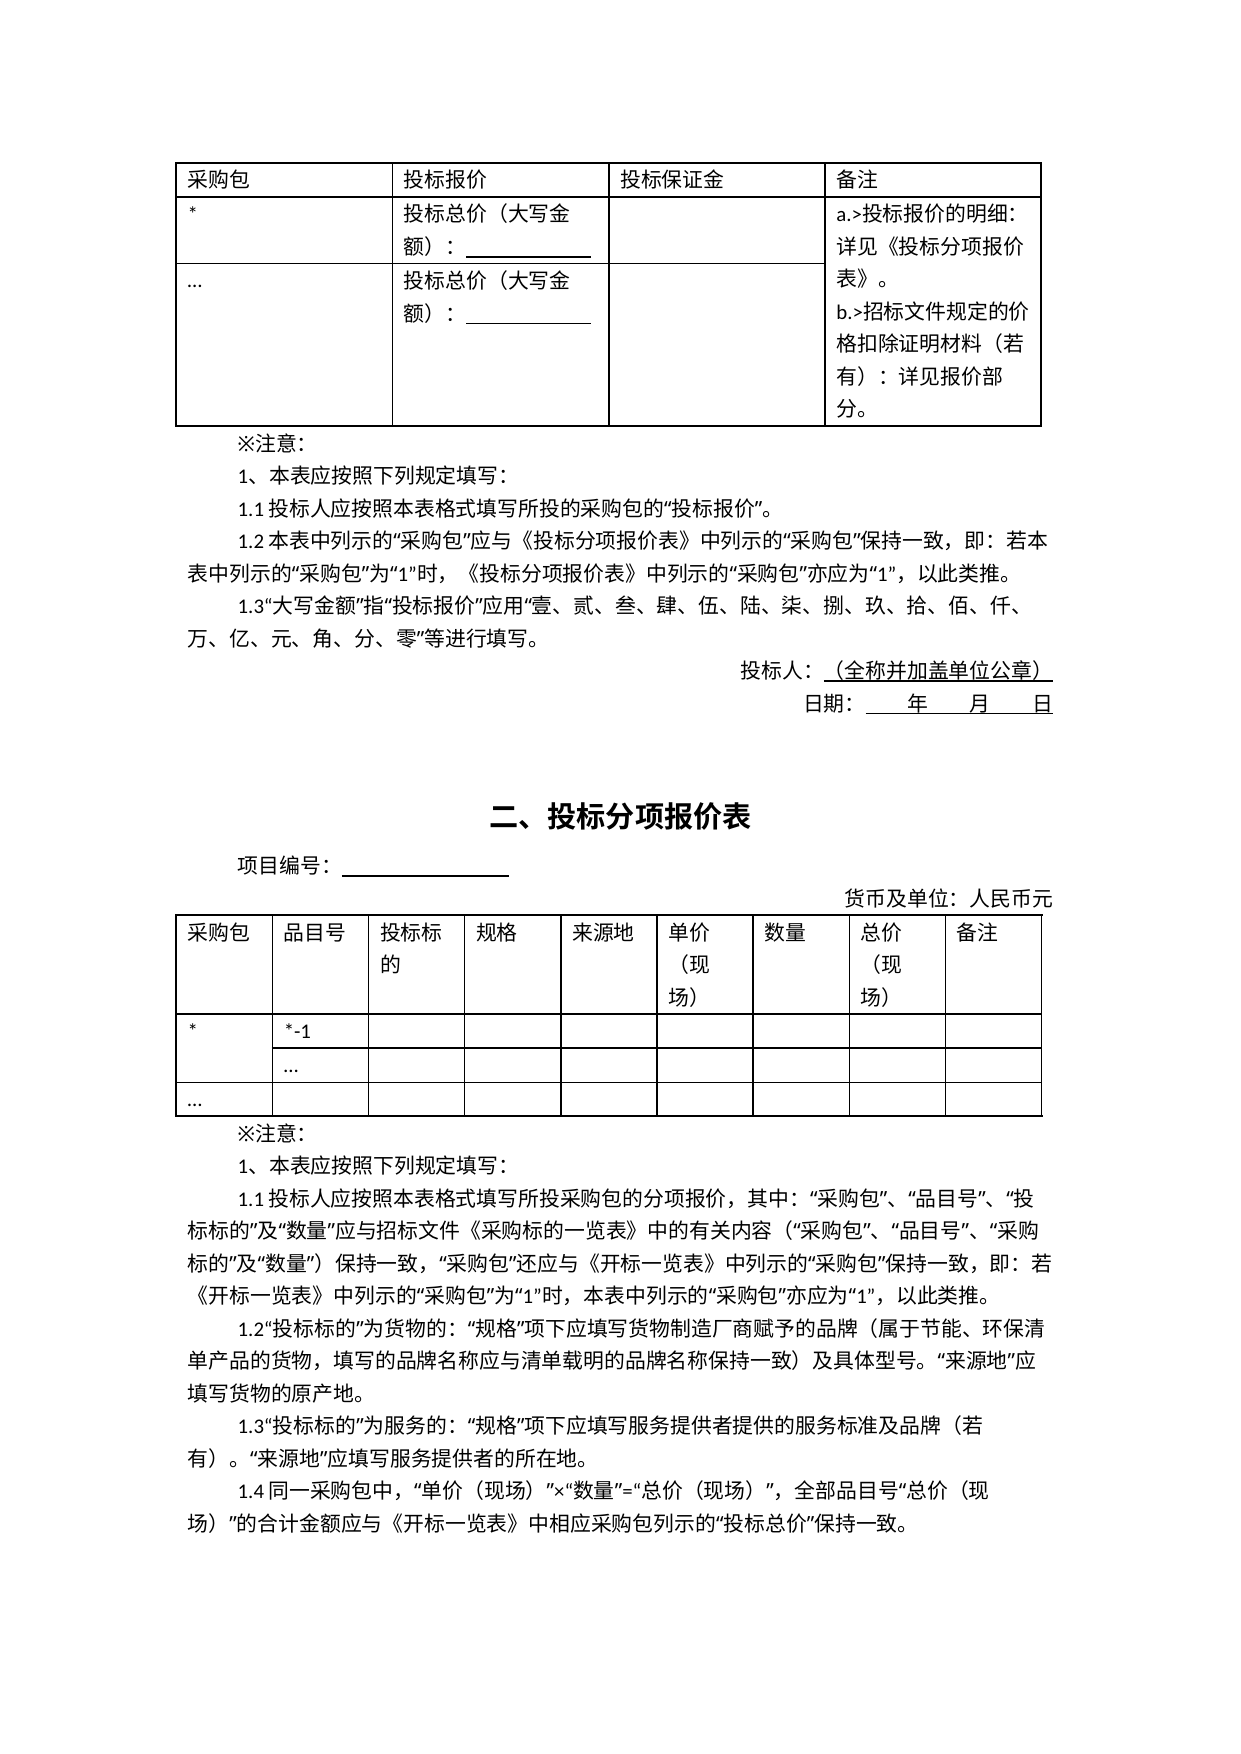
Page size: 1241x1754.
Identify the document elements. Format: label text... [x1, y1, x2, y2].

table_cell a.>投标报价的明细：详见《投标分项报价表》。 b.>招标文件规定的价格扣除证明材料（若有）：详见报价部分。 [826, 198, 1040, 425]
table_cell … [177, 1083, 272, 1115]
table_cell [273, 1083, 368, 1115]
text 1.1投标人应按照本表格式填写所投的采购包的“投标报价”。 [187, 492, 1053, 524]
table_cell [754, 1083, 849, 1115]
text 1、本表应按照下列规定填写： [187, 1149, 1053, 1182]
text 1、本表应按照下列规定填写： [187, 459, 1053, 492]
table_cell 投标总价（大写金额）： [393, 198, 608, 263]
table_header 采购包 [177, 164, 392, 196]
table_cell [465, 1049, 560, 1081]
table_cell [658, 1015, 752, 1047]
table_header 备注 [826, 164, 1040, 196]
table_cell * [177, 1015, 272, 1081]
table_cell [369, 1083, 464, 1115]
table_cell [658, 1049, 752, 1081]
table_header 采购包 [177, 916, 272, 1013]
table_header 投标报价 [393, 164, 608, 196]
table_cell [658, 1083, 752, 1115]
table_header 单价（现场） [658, 916, 752, 1013]
table_cell [850, 1049, 945, 1081]
table_cell [369, 1015, 464, 1047]
text 投标人：（全称并加盖单位公章） [187, 654, 1053, 687]
table_header 投标保证金 [610, 164, 824, 196]
table_cell [610, 198, 824, 263]
table_header 数量 [754, 916, 849, 1013]
text 1.4同一采购包中，“单价（现场）”×“数量”=“总价（现场）”，全部品目号“总价（现场）”的合计金额应与《开标一览表》中相应采购包列示的“投标总价”保持一致。 [187, 1474, 1053, 1539]
table_header 品目号 [273, 916, 368, 1013]
table_header 投标标的 [369, 916, 464, 1013]
table_cell [946, 1049, 1041, 1081]
table_header 规格 [465, 916, 560, 1013]
table_cell [850, 1083, 945, 1115]
table_header 来源地 [562, 916, 656, 1013]
table_cell [465, 1015, 560, 1047]
table_cell [946, 1083, 1041, 1115]
table_cell 投标总价（大写金额）： [393, 264, 608, 425]
table_cell * [177, 198, 392, 263]
table_cell … [273, 1049, 368, 1081]
table_cell [562, 1049, 656, 1081]
table_cell [946, 1015, 1041, 1047]
table_cell *-1 [273, 1015, 368, 1047]
table_header 备注 [946, 916, 1041, 1013]
table_cell [850, 1015, 945, 1047]
text 日期： 年 月 日 [187, 687, 1053, 719]
text 1.2本表中列示的“采购包”应与《投标分项报价表》中列示的“采购包”保持一致，即：若本表中列示的“采购包”为“1”时，《投标分项报价表》中列示的“采购包”亦应为“1”，以此类推。 [187, 524, 1053, 589]
table_cell [754, 1015, 849, 1047]
table_cell … [177, 264, 392, 425]
text ※注意： [187, 427, 1053, 459]
table_cell [562, 1083, 656, 1115]
table_cell [562, 1015, 656, 1047]
table_cell [610, 264, 824, 425]
text 1.1投标人应按照本表格式填写所投采购包的分项报价，其中：“采购包”、“品目号”、“投标标的”及“数量”应与招标文件《采购标的一览表》中的有关内容（“采购包”、“品目号”、“采购标的”及“数量”）保持一致，“采购包”还应与《开标一览表》中列示的“采购包”保持一致，即：若《开标一览表》中列示的“采购包”为“1”时，本表中列示的“采购包”亦应为“1”，以此类推。 [187, 1182, 1053, 1312]
text 货币及单位：人民币元 [187, 882, 1053, 914]
table_cell [369, 1049, 464, 1081]
table_header 总价（现场） [850, 916, 945, 1013]
text ※注意： [187, 1117, 1053, 1149]
text 二、投标分项报价表 [187, 784, 1053, 849]
text 项目编号： [187, 849, 1053, 882]
text 1.3“投标标的”为服务的：“规格”项下应填写服务提供者提供的服务标准及品牌（若有）。“来源地”应填写服务提供者的所在地。 [187, 1409, 1053, 1474]
text 1.2“投标标的”为货物的：“规格”项下应填写货物制造厂商赋予的品牌（属于节能、环保清单产品的货物，填写的品牌名称应与清单载明的品牌名称保持一致）及具体型号。“来源地”应填写货物的原产地。 [187, 1312, 1053, 1409]
text 1.3“大写金额”指“投标报价”应用“壹、贰、叁、肆、伍、陆、柒、捌、玖、拾、佰、仟、万、亿、元、角、分、零”等进行填写。 [187, 589, 1053, 654]
table_cell [465, 1083, 560, 1115]
table_cell [754, 1049, 849, 1081]
